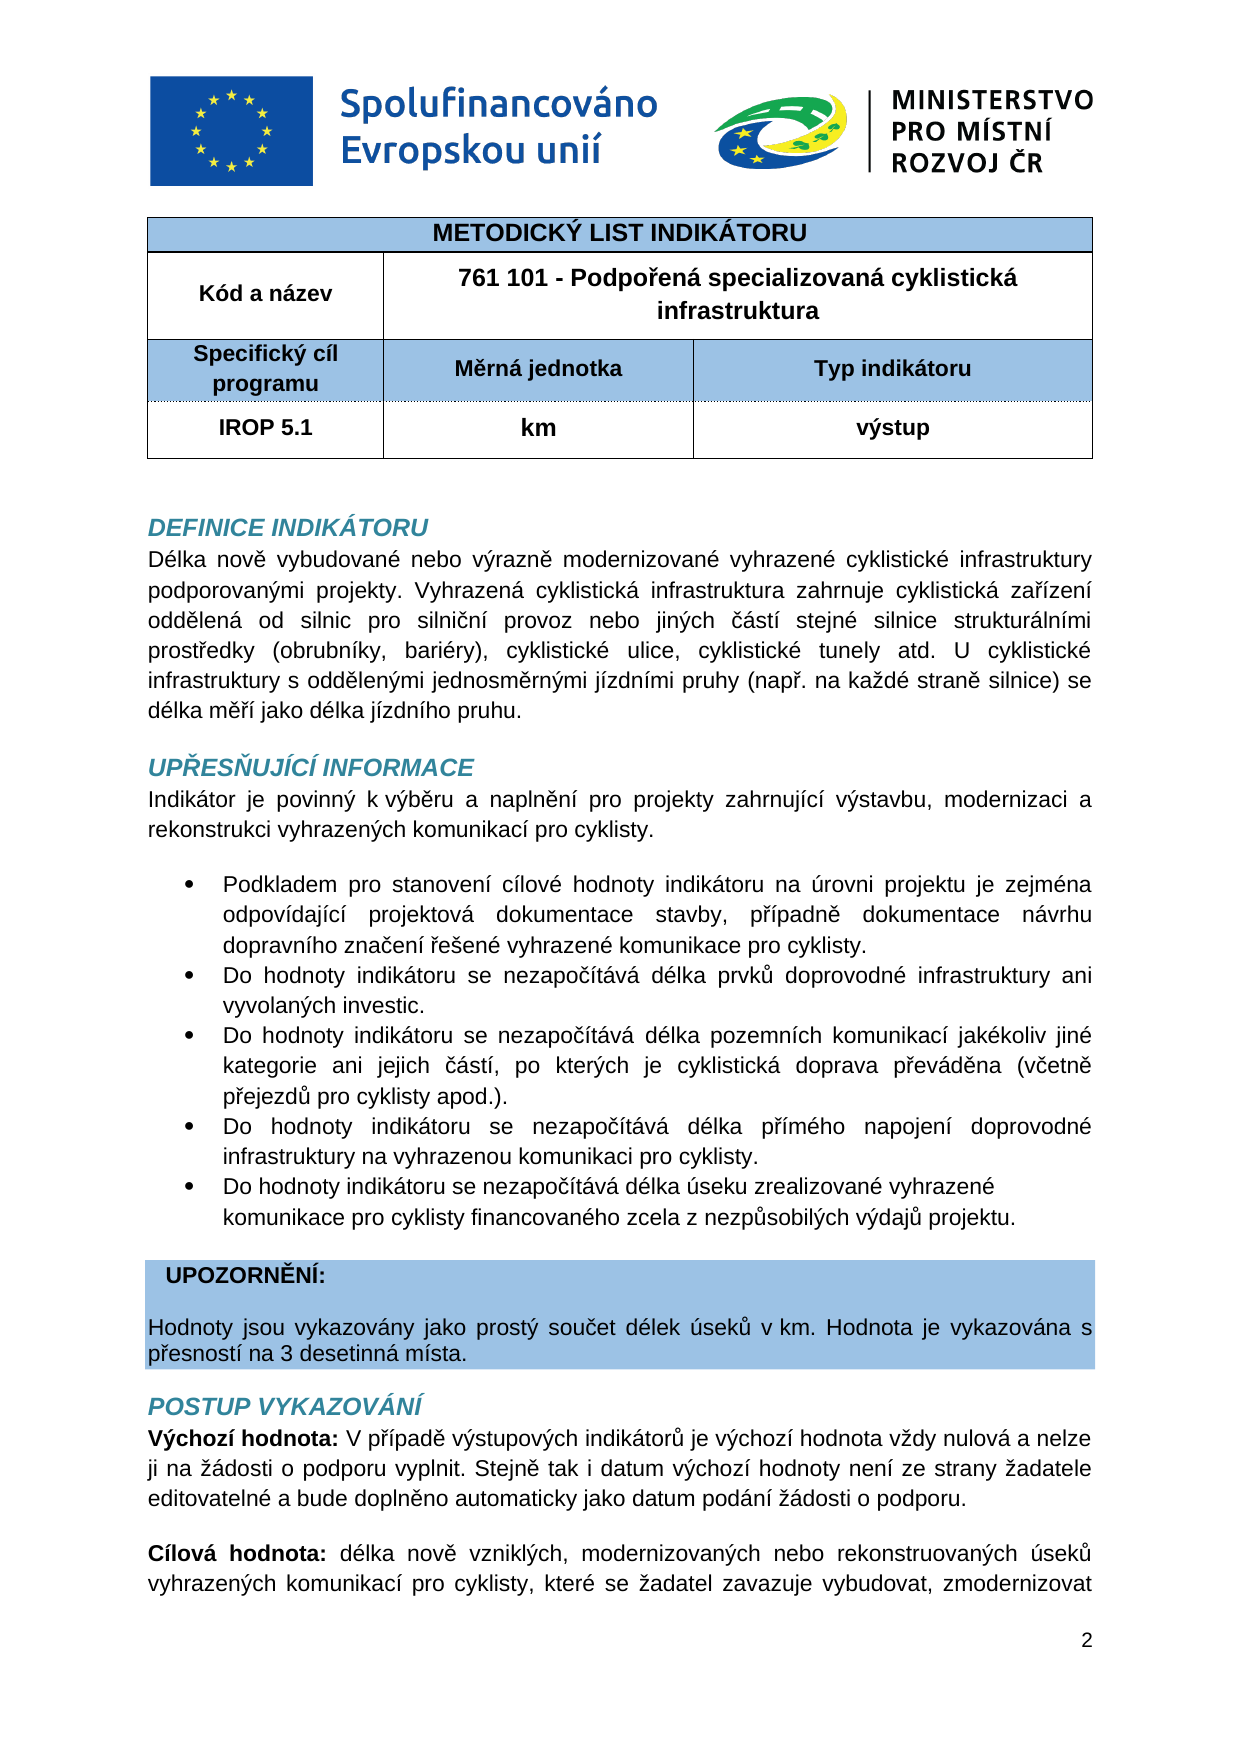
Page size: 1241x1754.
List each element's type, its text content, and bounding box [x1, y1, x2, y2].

table_cell 761 101 - Podpořená specializovaná cyklistická infrastruktura [384, 253, 1092, 339]
table_cell Měrná jednotka [384, 340, 693, 401]
table_cell IROP 5.1 [148, 401, 383, 458]
text Definice indikátoru [148, 513, 1092, 542]
list Do hodnoty indikátoru se nezapočítává délka prvků doprovodné infrastruktury ani vyvolaných investic. [185, 962, 1092, 1018]
text Hodnoty jsou vykazovány jako prostý součet délek úseků v km. Hodnota je vykazována s přesností na 3 desetinná místa. [148, 1314, 1092, 1366]
text Indikátor je povinný k výběru a naplnění pro projekty zahrnující výstavbu, modernizaci a rekonstrukci vyhrazených komunikací pro cyklisty. [148, 786, 1092, 842]
table_cell km [384, 401, 693, 458]
list Do hodnoty indikátoru se nezapočítává délka přímého napojení doprovodné infrastruktury na vyhrazenou komunikaci pro cyklisty. [185, 1113, 1092, 1169]
text UPOZORNĚNÍ: [165, 1262, 1069, 1289]
text Upřesňující informace [148, 753, 1092, 781]
list Do hodnoty indikátoru se nezapočítává délka úseku zrealizované vyhrazené komunikace pro cyklisty financovaného zcela z nezpůsobilých výdajů projektu. [185, 1173, 1092, 1230]
table_cell Specifický cíl programu [148, 340, 383, 401]
text postup vykazování [148, 1391, 1092, 1420]
text Délka nově vybudované nebo výrazně modernizované vyhrazené cyklistické infrastruktury podporovanými projekty. Vyhrazená cyklistická infrastruktura zahrnuje cyklistická zařízení oddělená od silnic pro silniční provoz nebo jiných částí stejné silnice strukturálními prostředky (obrubníky, bariéry), cyklistické ulice, cyklistické tunely atd. U cyklistické infrastruktury s oddělenými jednosměrnými jízdními pruhy (např. na každé straně silnice) se délka měří jako délka jízdního pruhu. [148, 546, 1092, 724]
picture [147, 73, 1093, 189]
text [148, 1540, 1092, 1597]
list Do hodnoty indikátoru se nezapočítává délka pozemních komunikací jakékoliv jiné kategorie ani jejich částí, po kterých je cyklistická doprava převáděna (včetně přejezdů pro cyklisty apod.). [185, 1022, 1092, 1109]
table_cell Kód a název [148, 253, 383, 339]
text Výchozí hodnota: V případě výstupových indikátorů je výchozí hodnota vždy nulová a nelze ji na žádosti o podporu vyplnit. Stejně tak i datum výchozí hodnoty není ze strany žadatele editovatelné a bude doplněno automaticky jako datum podání žádosti o podporu. [148, 1424, 1092, 1511]
list Podkladem pro stanovení cílové hodnoty indikátoru na úrovni projektu je zejména odpovídající projektová dokumentace stavby, případně dokumentace návrhu dopravního značení řešené vyhrazené komunikace pro cyklisty. [185, 871, 1092, 958]
table_cell Typ indikátoru [694, 340, 1092, 401]
table_cell výstup [694, 401, 1092, 458]
table_header METODICKÝ LIST INDIKÁTORU [148, 218, 1092, 251]
